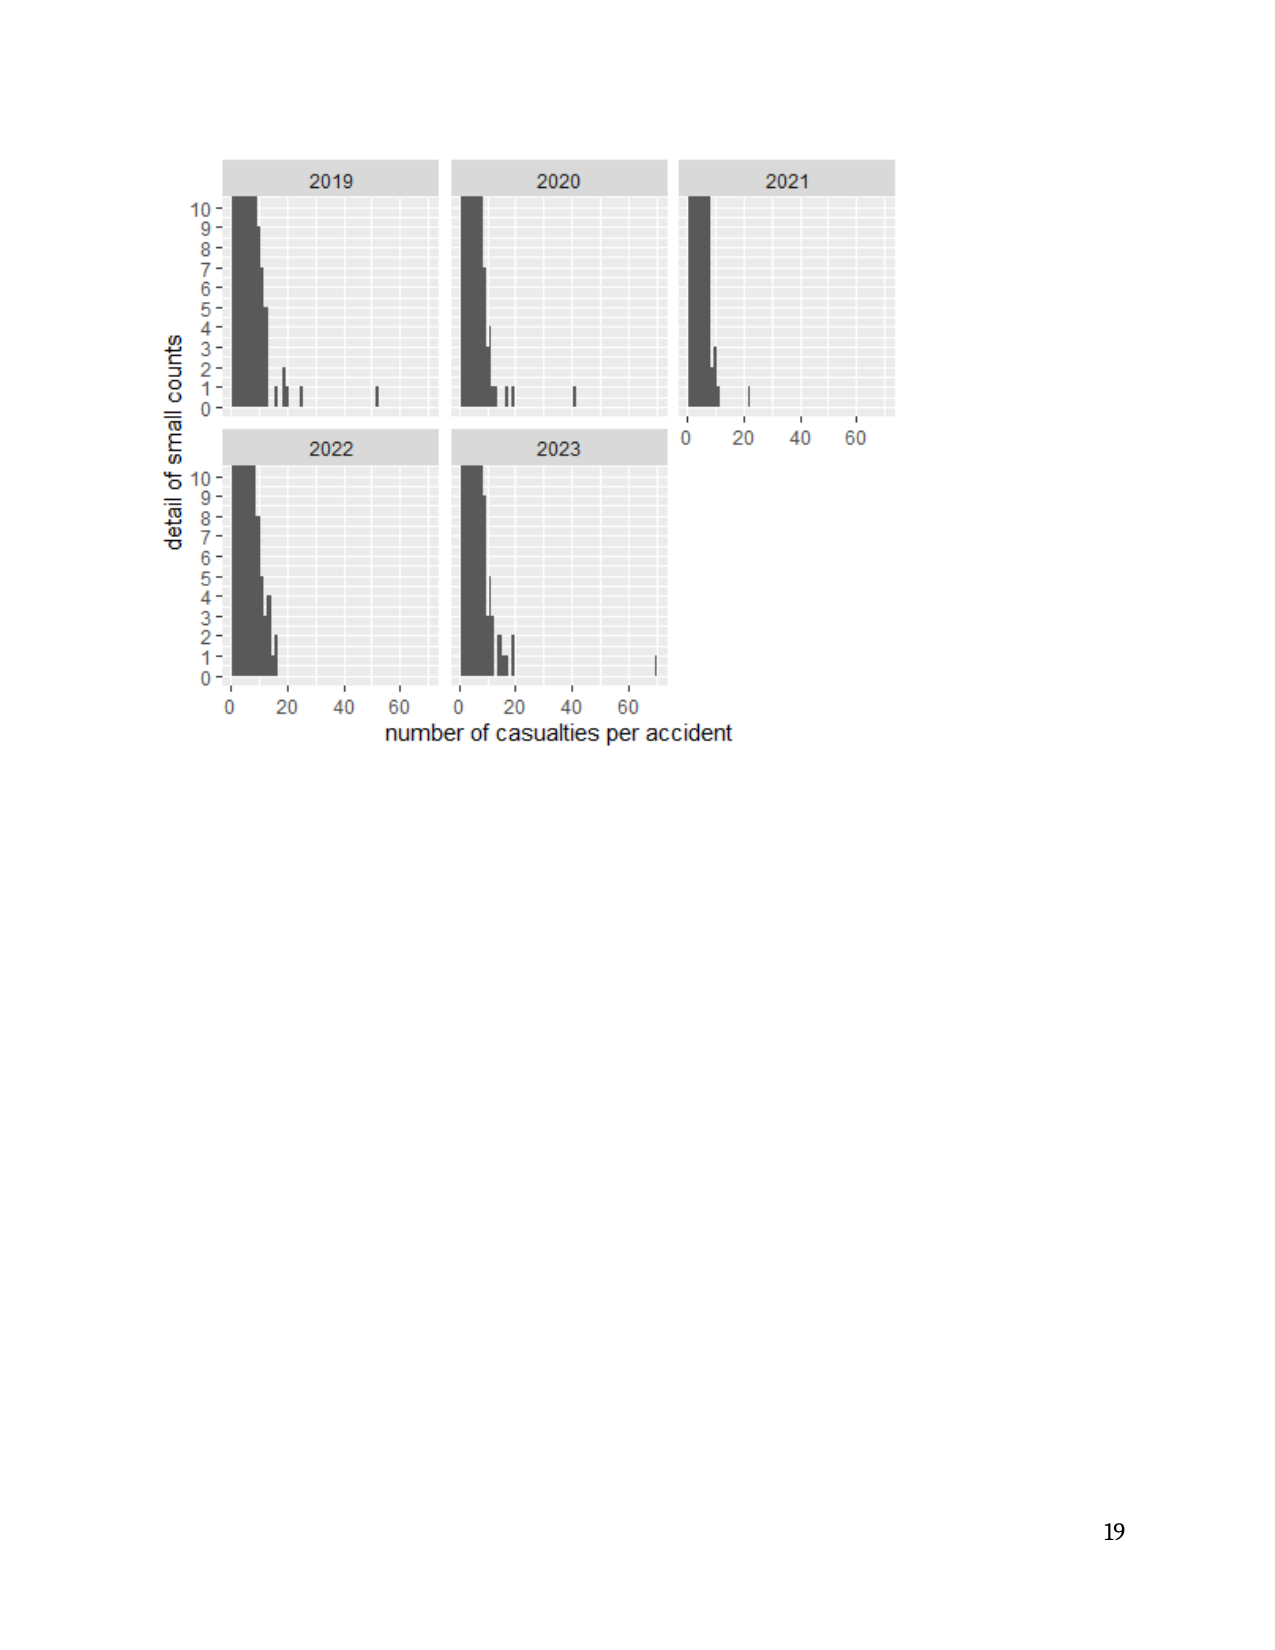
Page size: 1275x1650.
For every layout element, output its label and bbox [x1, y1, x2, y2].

picture [150, 150, 908, 757]
